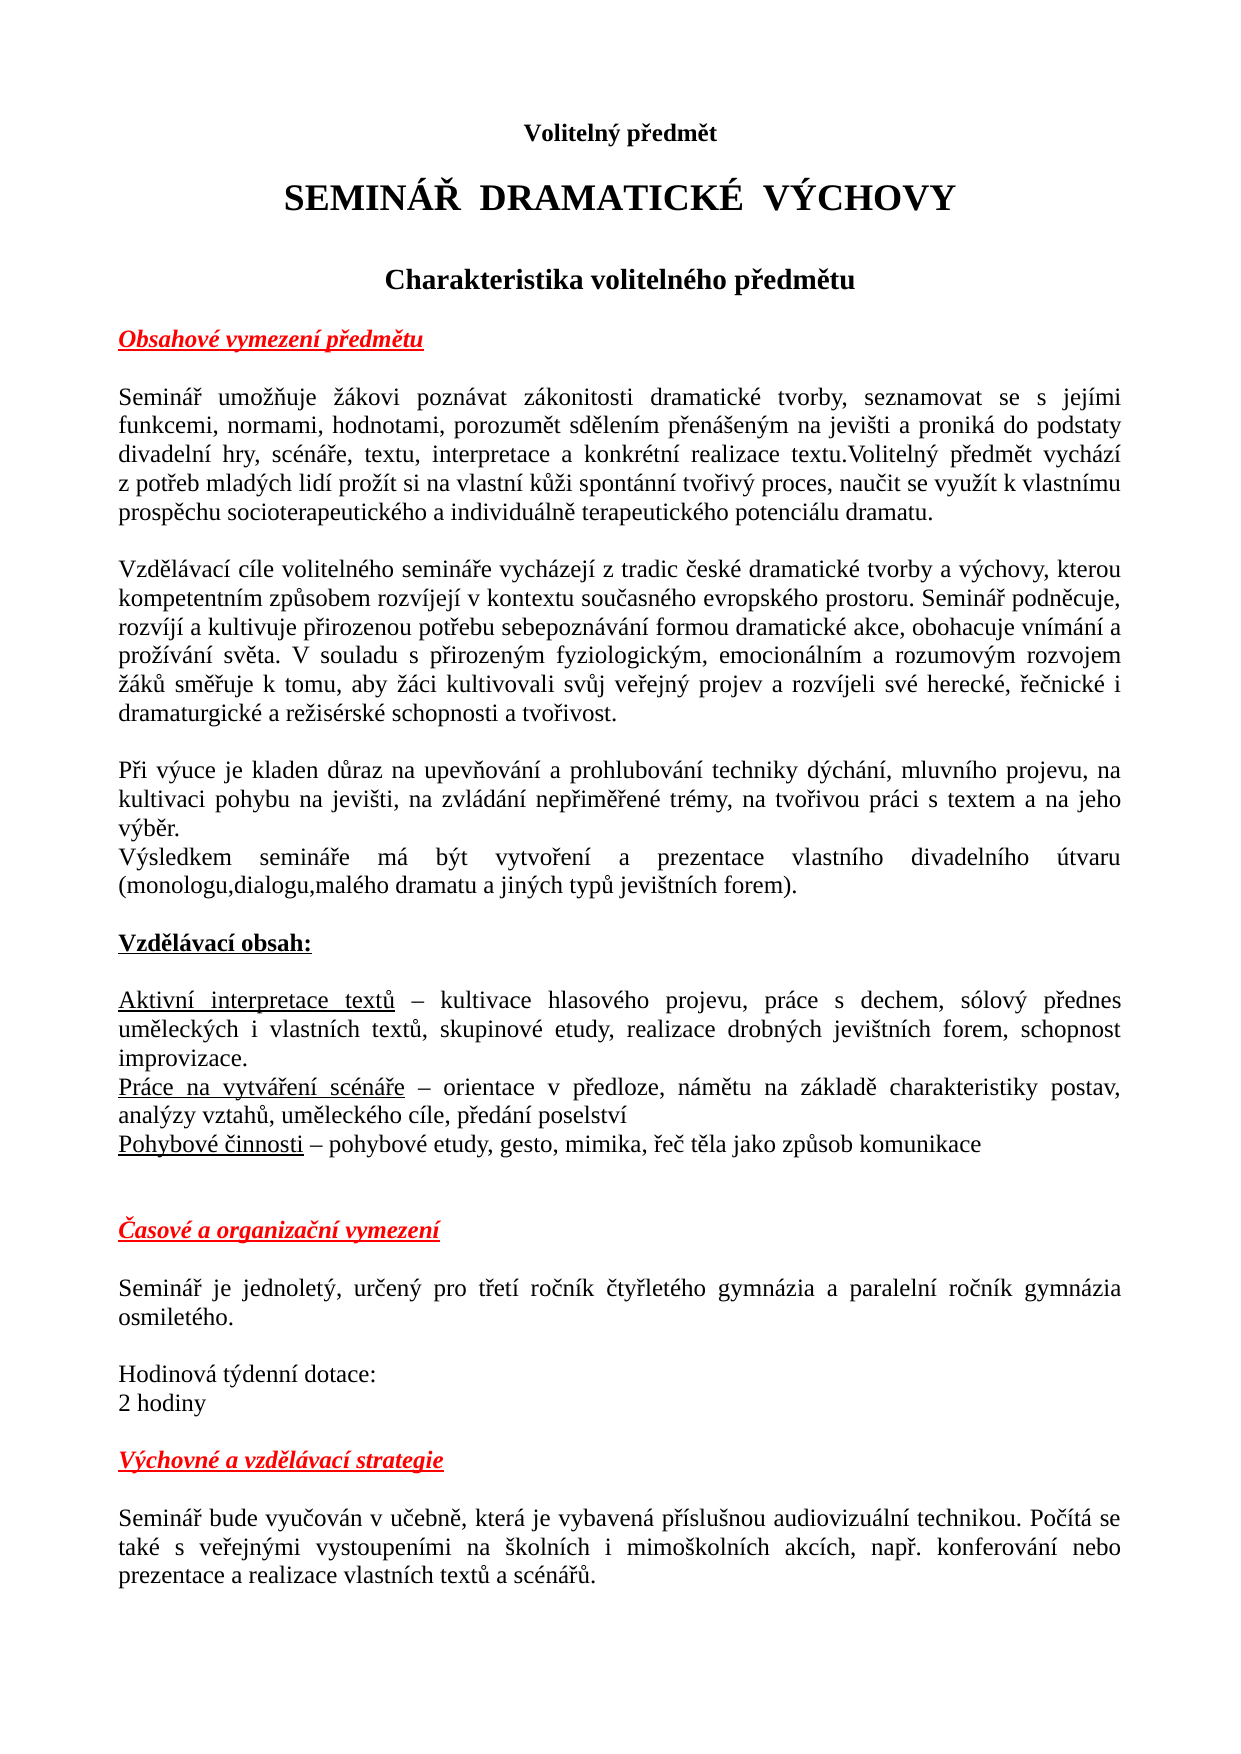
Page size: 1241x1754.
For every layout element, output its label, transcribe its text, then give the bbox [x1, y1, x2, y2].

text Hodinová týdenní dotace: [118, 1359, 1122, 1388]
text Časové a organizační vymezení [118, 1215, 1122, 1244]
text Seminář bude vyučován v učebně, která je vybavená příslušnou audiovizuální technikou. Počítá se také s veřejnými vystoupeními na školních i mimoškolních akcích, např. konferování nebo prezentace a realizace vlastních textů a scénářů. [118, 1503, 1122, 1589]
text Aktivní interpretace textů – kultivace hlasového projevu, práce s dechem, sólový přednes uměleckých i vlastních textů, skupinové etudy, realizace drobných jevištních forem, schopnost improvizace. [118, 985, 1122, 1072]
text Vzdělávací cíle volitelného semináře vycházejí z tradic české dramatické tvorby a výchovy, kterou kompetentním způsobem rozvíjejí v kontextu současného evropského prostoru. Seminář podněcuje, rozvíjí a kultivuje přirozenou potřebu sebepoznávání formou dramatické akce, obohacuje vnímání a prožívání světa. V souladu s přirozeným fyziologickým, emocionálním a rozumovým rozvojem žáků směřuje k tomu, aby žáci kultivovali svůj veřejný projev a rozvíjeli své herecké, řečnické i dramaturgické a režisérské schopnosti a tvořivost. [118, 554, 1122, 727]
text Seminář umožňuje žákovi poznávat zákonitosti dramatické tvorby, seznamovat se s jejími funkcemi, normami, hodnotami, porozumět sdělením přenášeným na jevišti a proniká do podstaty divadelní hry, scénáře, textu, interpretace a konkrétní realizace textu.Volitelný předmět vychází z potřeb mladých lidí prožít si na vlastní kůži spontánní tvořivý proces, naučit se využít k vlastnímu prospěchu socioterapeutického a individuálně terapeutického potenciálu dramatu. [118, 382, 1122, 525]
text Seminář je jednoletý, určený pro třetí ročník čtyřletého gymnázia a paralelní ročník gymnázia osmiletého. [118, 1273, 1122, 1330]
text Práce na vytváření scénáře – orientace v předloze, námětu na základě charakteristiky postav, analýzy vztahů, uměleckého cíle, předání poselství [118, 1072, 1122, 1129]
text Výchovné a vzdělávací strategie [118, 1445, 1122, 1474]
text Výsledkem semináře má být vytvoření a prezentace vlastního divadelního útvaru (monologu,dialogu,malého dramatu a jiných typů jevištních forem). [118, 842, 1122, 899]
subtitle Charakteristika volitelného předmětu [118, 262, 1122, 295]
text Obsahové vymezení předmětu [118, 324, 1122, 353]
text Vzdělávací obsah: [118, 928, 1122, 957]
text 2 hodiny [118, 1388, 1122, 1417]
text Pohybové činnosti – pohybové etudy, gesto, mimika, řeč těla jako způsob komunikace [118, 1129, 1122, 1158]
subtitle seminář DRAMATICKÉ VÝCHOVY [118, 176, 1122, 219]
text Při výuce je kladen důraz na upevňování a prohlubování techniky dýchání, mluvního projevu, na kultivaci pohybu na jevišti, na zvládání nepřiměřené trémy, na tvořivou práci s textem a na jeho výběr. [118, 755, 1122, 842]
title Volitelný předmět [118, 118, 1122, 147]
